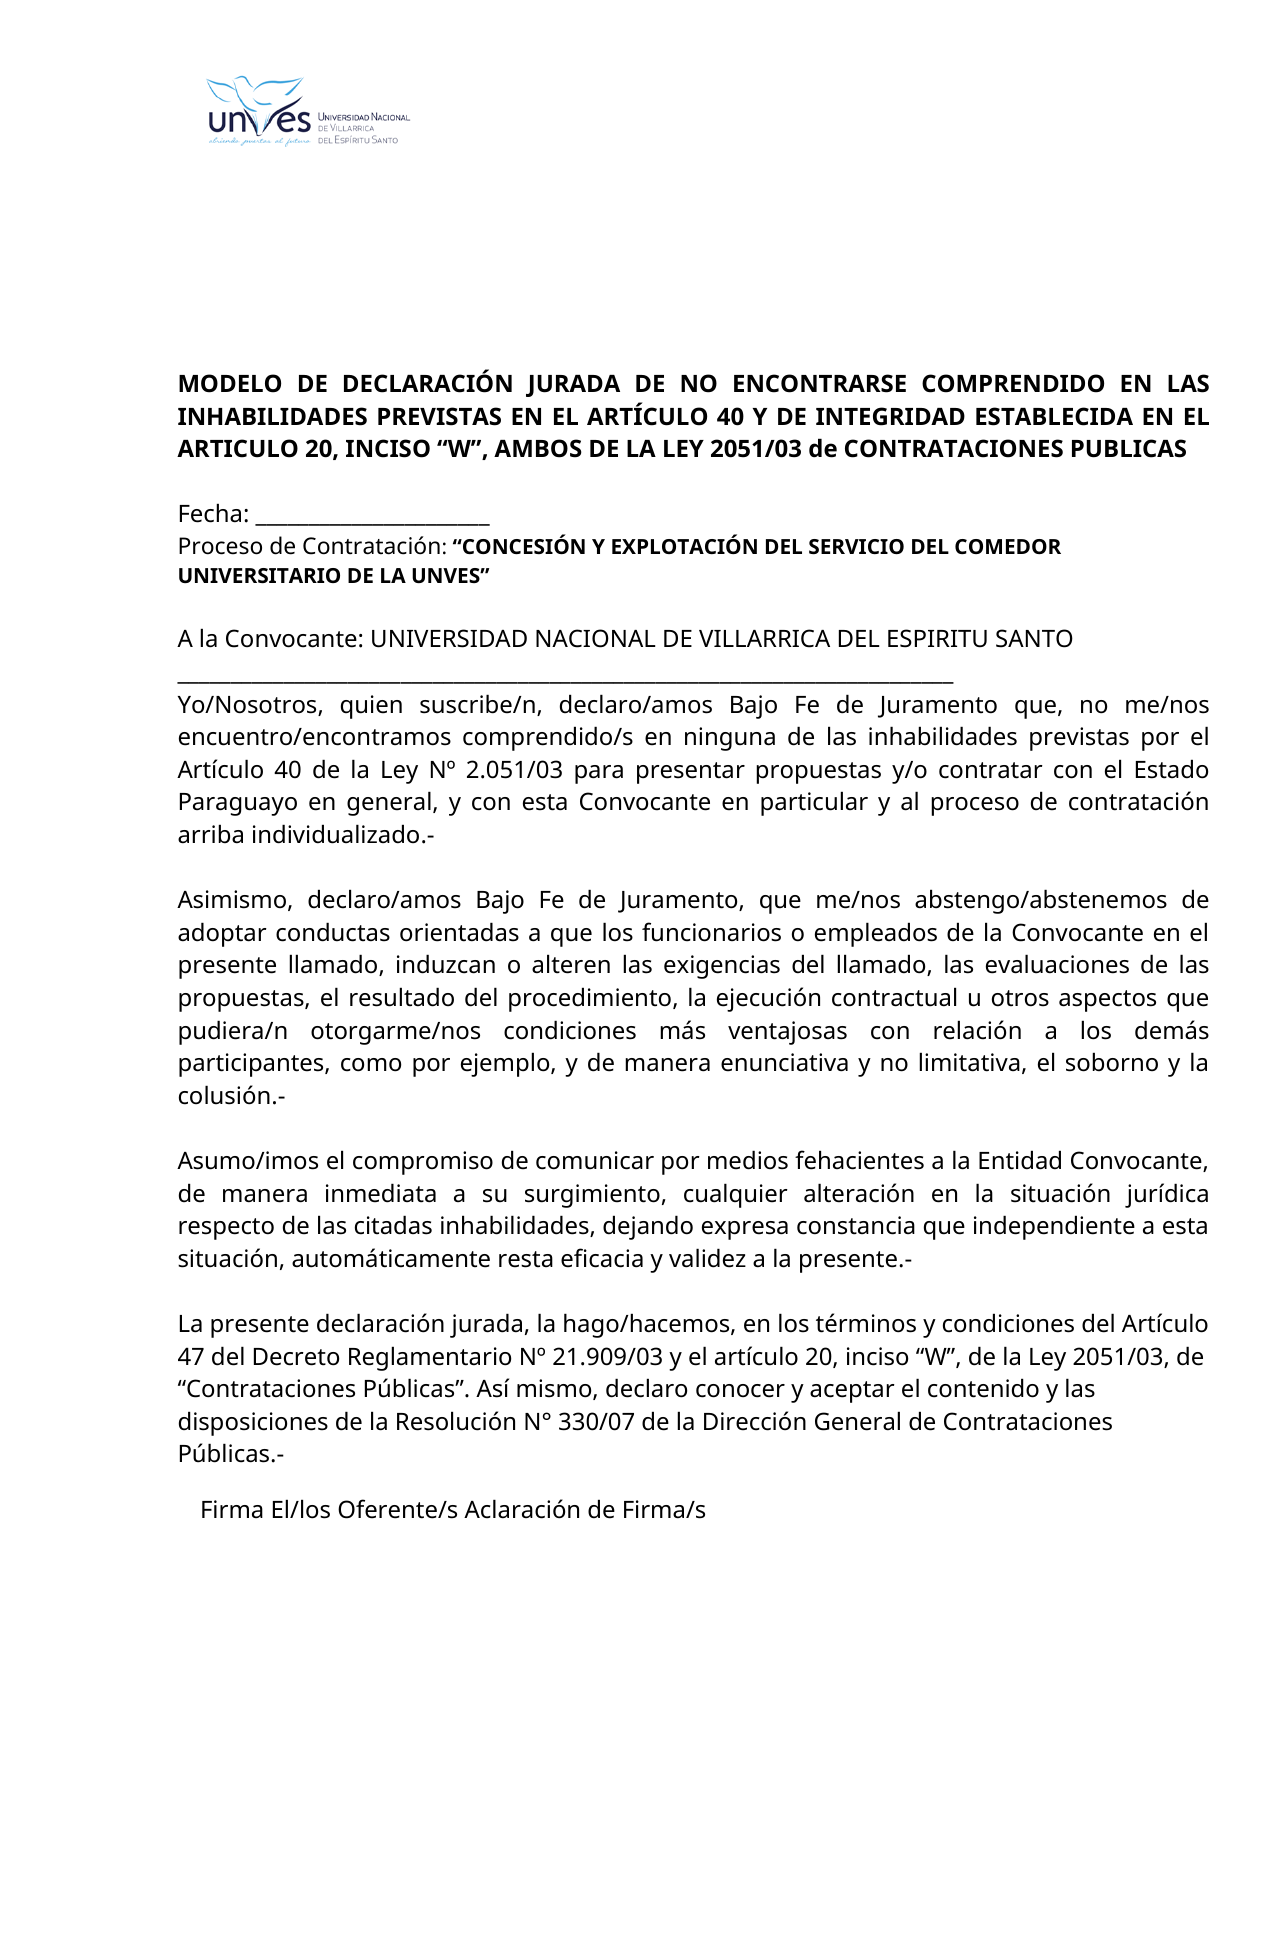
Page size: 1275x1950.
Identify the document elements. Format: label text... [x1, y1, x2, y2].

text MODELO DE DECLARACIÓN JURADA DE NO ENCONTRARSE COMPRENDIDO EN LAS INHABILIDADES PREVISTAS EN EL ARTÍCULO 40 Y DE INTEGRIDAD ESTABLECIDA EN EL ARTICULO 20, INCISO “W”, AMBOS DE LA LEY 2051/03 de CONTRATACIONES PUBLICAS [177, 367, 1211, 465]
text Asimismo, declaro/amos Bajo Fe de Juramento, que me/nos abstengo/abstenemos de adoptar conductas orientadas a que los funcionarios o empleados de la Convocante en el presente llamado, induzcan o alteren las exigencias del llamado, las evaluaciones de las propuestas, el resultado del procedimiento, la ejecución contractual u otros aspectos que pudiera/n otorgarme/nos condiciones más ventajosas con relación a los demás participantes, como por ejemplo, y de manera enunciativa y no limitativa, el soborno y la colusión.- [177, 883, 1211, 1111]
text La presente declaración jurada, la hago/hacemos, en los términos y condiciones del Artículo 47 del Decreto Reglamentario Nº 21.909/03 y el artículo 20, inciso “W”, de la Ley 2051/03, de “Contrataciones Públicas”. Así mismo, declaro conocer y aceptar el contenido y las disposiciones de la Resolución N° 330/07 de la Dirección General de Contrataciones Públicas.- [177, 1307, 1211, 1470]
text Firma El/los Oferente/s Aclaración de Firma/s [200, 1492, 1187, 1525]
text _________________________________________________________________________ [177, 655, 1211, 687]
picture [203, 73, 424, 150]
text Proceso de Contratación: “CONCESIÓN Y EXPLOTACIÓN DEL SERVICIO DEL COMEDOR UNIVERSITARIO DE LA UNVES” [177, 530, 1211, 589]
text Fecha: ______________________ [177, 497, 1211, 530]
text A la Convocante: UNIVERSIDAD NACIONAL DE VILLARRICA DEL ESPIRITU SANTO [177, 622, 1211, 655]
text Asumo/imos el compromiso de comunicar por medios fehacientes a la Entidad Convocante, de manera inmediata a su surgimiento, cualquier alteración en la situación jurídica respecto de las citadas inhabilidades, dejando expresa constancia que independiente a esta situación, automáticamente resta eficacia y validez a la presente.- [177, 1144, 1211, 1274]
text Yo/Nosotros, quien suscribe/n, declaro/amos Bajo Fe de Juramento que, no me/nos encuentro/encontramos comprendido/s en ninguna de las inhabilidades previstas por el Artículo 40 de la Ley Nº 2.051/03 para presentar propuestas y/o contratar con el Estado Paraguayo en general, y con esta Convocante en particular y al proceso de contratación arriba individualizado.- [177, 687, 1211, 850]
